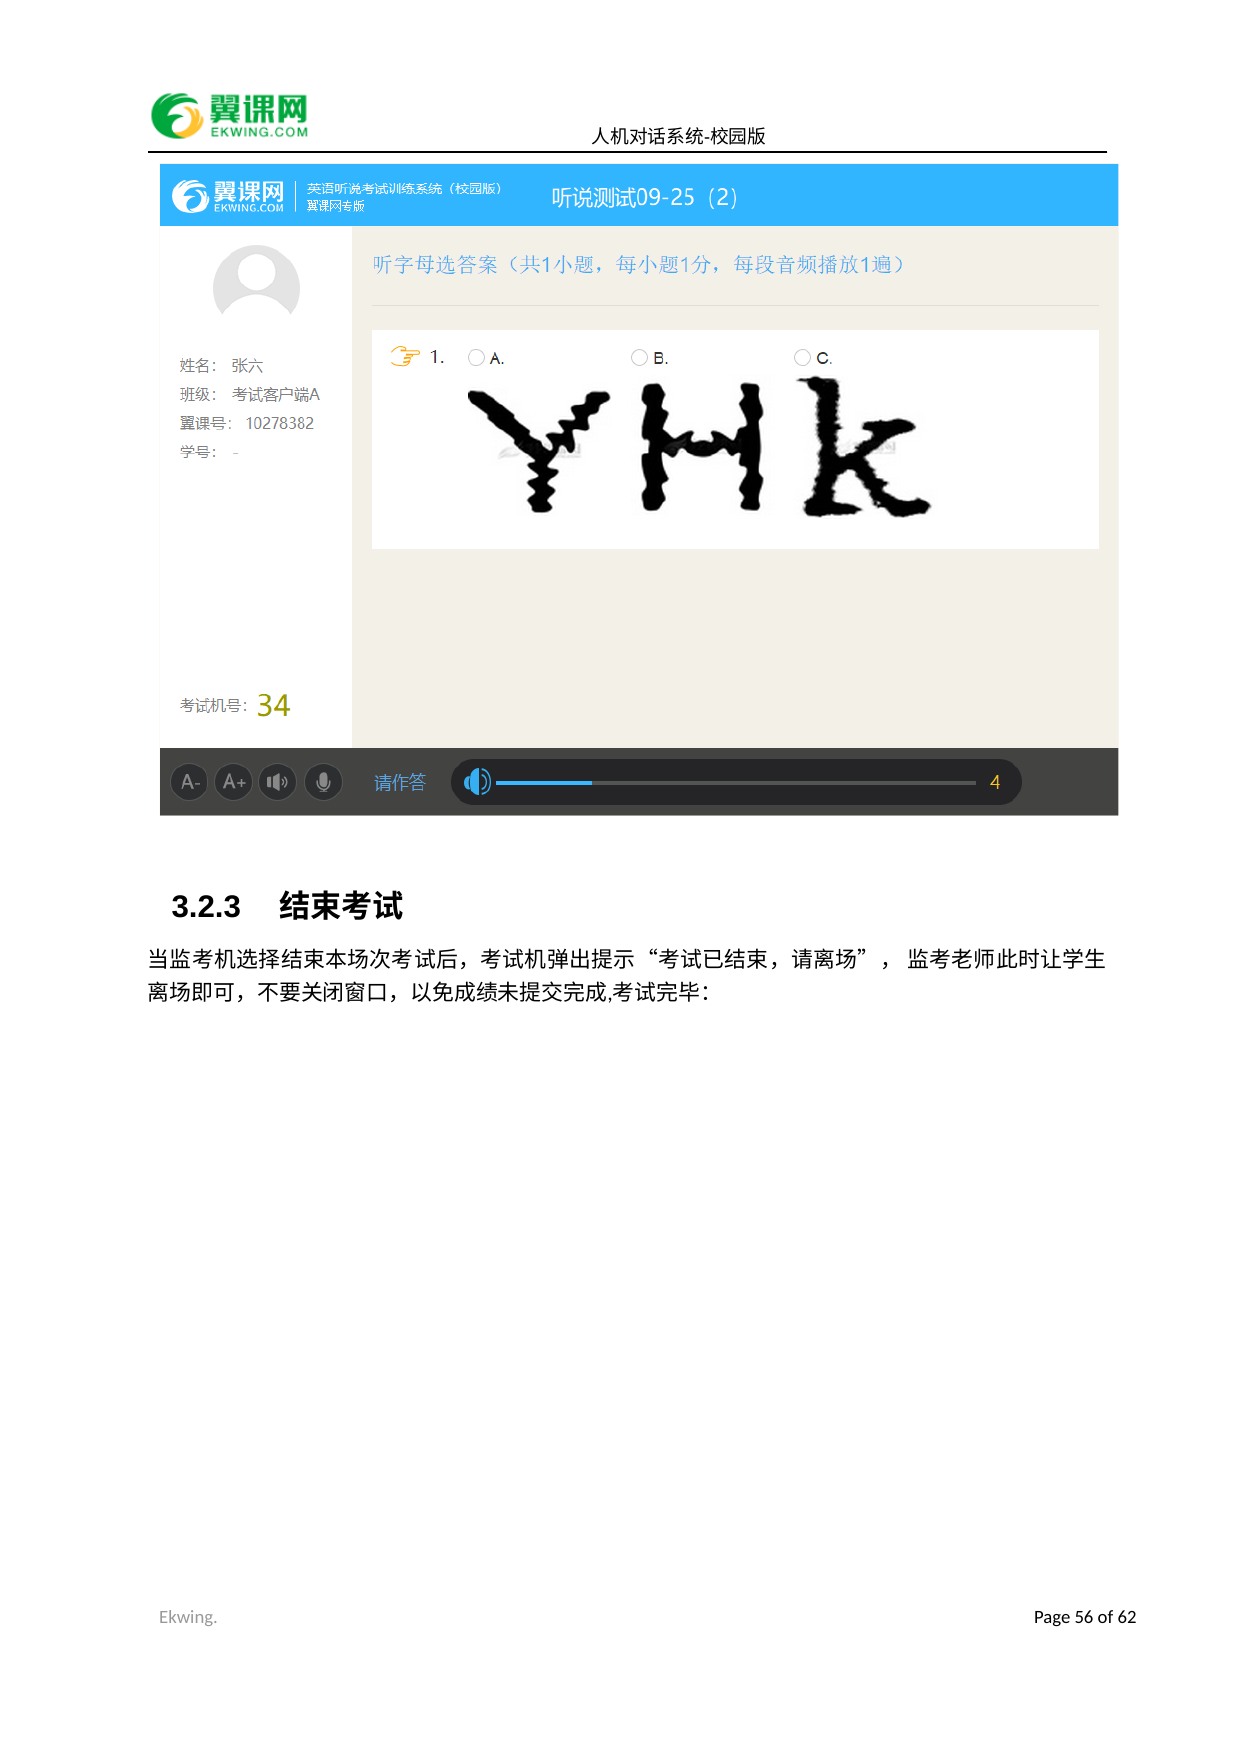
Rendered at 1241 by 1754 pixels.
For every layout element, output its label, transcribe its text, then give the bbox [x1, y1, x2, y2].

subtitle 结束考试 [171, 871, 1107, 936]
text 当监考机选择结束本场次考试后，考试机弹出提示“考试已结束，请离场”， 监考老师此时让学生离场即可，不要关闭窗口，以免成绩未提交完成,考试完毕： [148, 942, 1107, 1007]
picture [159, 163, 1119, 816]
picture [147, 88, 317, 144]
